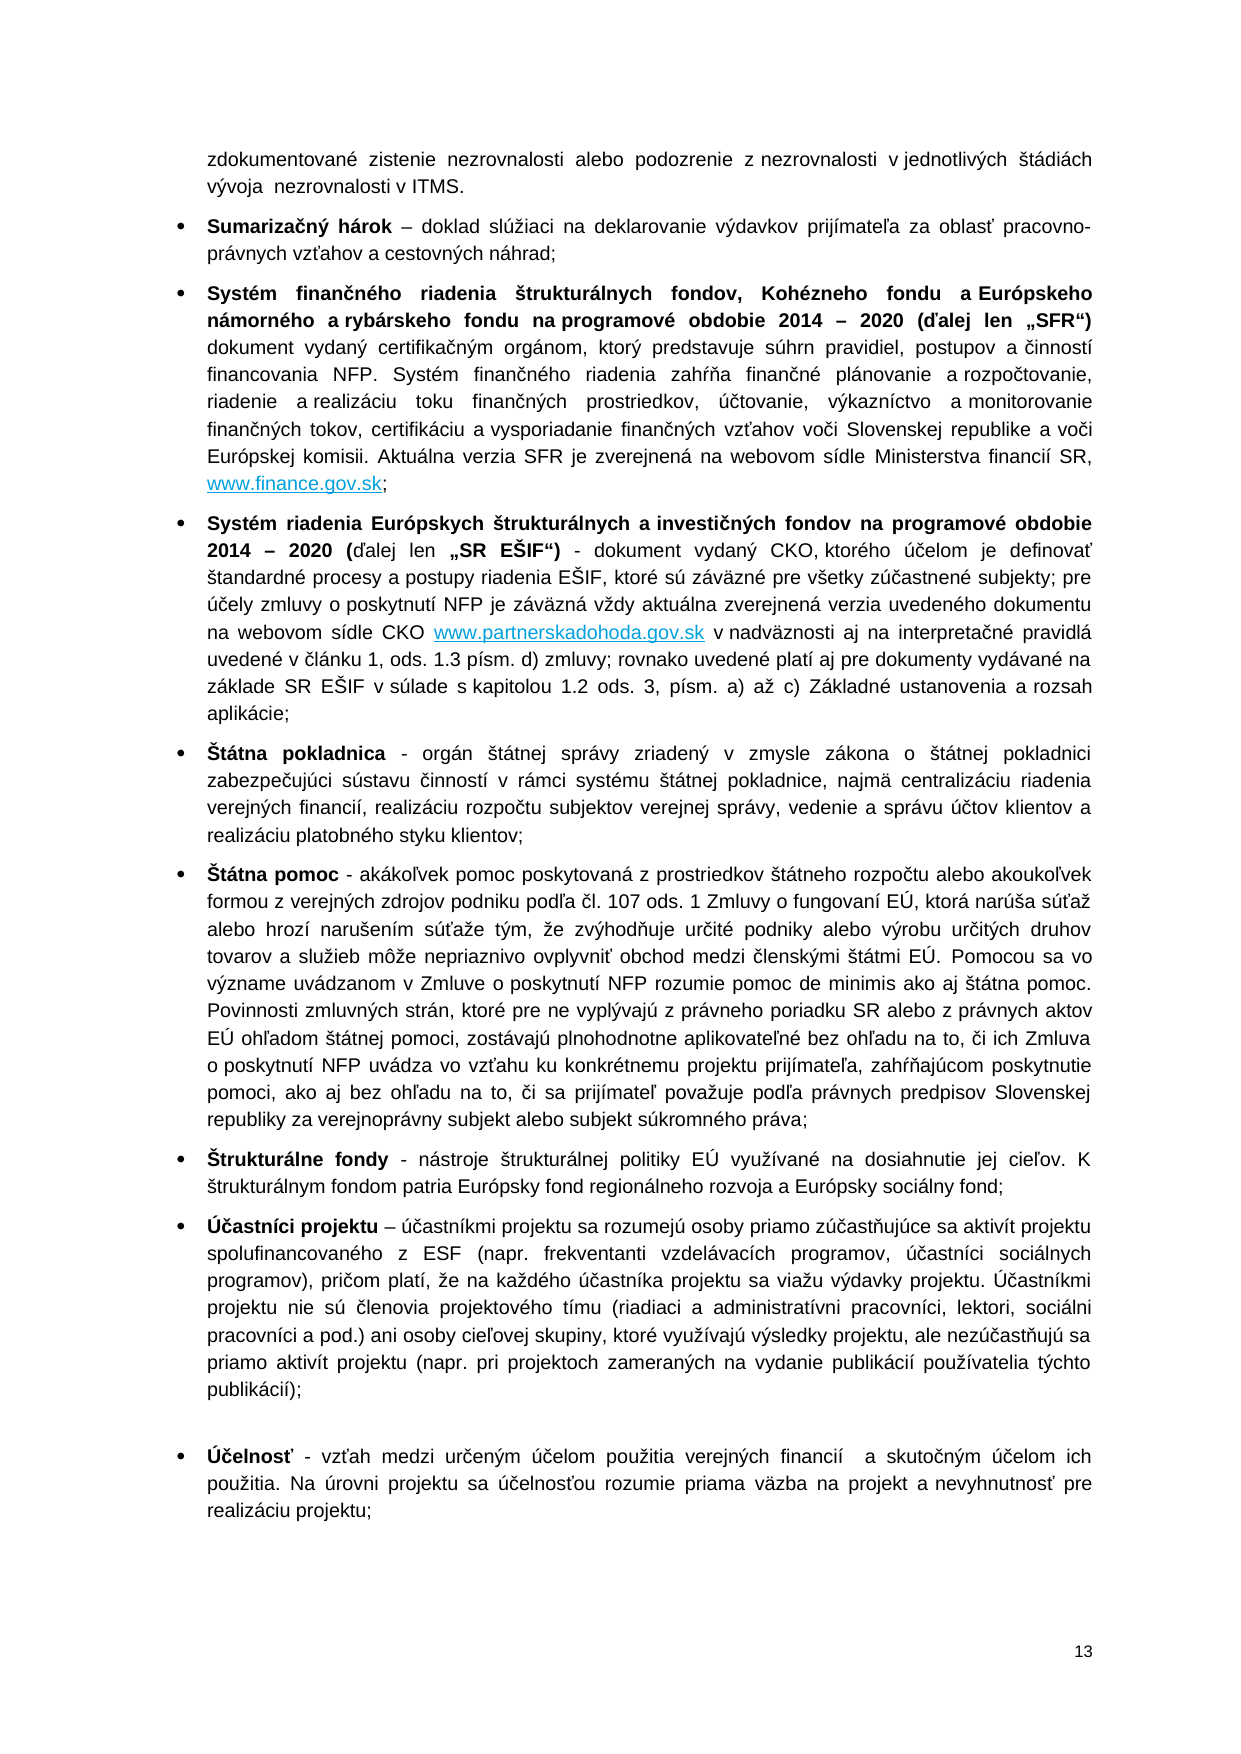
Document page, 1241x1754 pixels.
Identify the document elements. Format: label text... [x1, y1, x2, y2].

text Systém finančného riadenia štrukturálnych fondov, Kohézneho fondu a Európskeho námorného a rybárskeho fondu na programové obdobie 2014 – 2020 (ďalej len „SFR“) dokument vydaný certifikačným orgánom, ktorý predstavuje súhrn pravidiel, postupov a činností financovania NFP. Systém finančného riadenia zahŕňa finančné plánovanie a rozpočtovanie, riadenie a realizáciu toku finančných prostriedkov, účtovanie, výkazníctvo a monitorovanie finančných tokov, certifikáciu a vysporiadanie finančných vzťahov voči Slovenskej republike a voči Európskej komisii. Aktuálna verzia SFR je zverejnená na webovom sídle Ministerstva financií SR, www.finance.gov.sk; [177, 282, 1092, 495]
list Účelnosť - vzťah medzi určeným účelom použitia verejných financií a skutočným účelom ich použitia. Na úrovni projektu sa účelnosťou rozumie priama väzba na projekt a nevyhnutnosť pre realizáciu projektu; [177, 1445, 1092, 1522]
text Sumarizačný hárok – doklad slúžiaci na deklarovanie výdavkov prijímateľa za oblasť pracovno-právnych vzťahov a cestovných náhrad; [177, 214, 1092, 264]
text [177, 148, 1092, 198]
text Štátna pomoc - akákoľvek pomoc poskytovaná z prostriedkov štátneho rozpočtu alebo akoukoľvek formou z verejných zdrojov podniku podľa čl. 107 ods. 1 Zmluvy o fungovaní EÚ, ktorá narúša súťaž alebo hrozí narušením súťaže tým, že zvýhodňuje určité podniky alebo výrobu určitých druhov tovarov a služieb môže nepriaznivo ovplyvniť obchod medzi členskými štátmi EÚ. Pomocou sa vo význame uvádzanom v Zmluve o poskytnutí NFP rozumie pomoc de minimis ako aj štátna pomoc. Povinnosti zmluvných strán, ktoré pre ne vyplývajú z právneho poriadku SR alebo z právnych aktov EÚ ohľadom štátnej pomoci, zostávajú plnohodnotne aplikovateľné bez ohľadu na to, či ich Zmluva o poskytnutí NFP uvádza vo vzťahu ku konkrétnemu projektu prijímateľa, zahŕňajúcom poskytnutie pomoci, ako aj bez ohľadu na to, či sa prijímateľ považuje podľa právnych predpisov Slovenskej republiky za verejnoprávny subjekt alebo subjekt súkromného práva; [177, 863, 1092, 1131]
text Štátna pokladnica - orgán štátnej správy zriadený v zmysle zákona o štátnej pokladnici zabezpečujúci sústavu činností v rámci systému štátnej pokladnice, najmä centralizáciu riadenia verejných financií, realizáciu rozpočtu subjektov verejnej správy, vedenie a správu účtov klientov a realizáciu platobného styku klientov; [177, 742, 1092, 846]
text Systém riadenia Európskych štrukturálnych a investičných fondov na programové obdobie 2014 – 2020 (ďalej len „SR EŠIF“) - dokument vydaný CKO, ktorého účelom je definovať štandardné procesy a postupy riadenia EŠIF, ktoré sú záväzné pre všetky zúčastnené subjekty; pre účely zmluvy o poskytnutí NFP je záväzná vždy aktuálna zverejnená verzia uvedeného dokumentu na webovom sídle CKO www.partnerskadohoda.gov.sk v nadväznosti aj na interpretačné pravidlá uvedené v článku 1, ods. 1.3 písm. d) zmluvy; rovnako uvedené platí aj pre dokumenty vydávané na základe SR EŠIF v súlade s kapitolou 1.2 ods. 3, písm. a) až c) Základné ustanovenia a rozsah aplikácie; [177, 512, 1092, 725]
text Štrukturálne fondy - nástroje štrukturálnej politiky EÚ využívané na dosiahnutie jej cieľov. K štrukturálnym fondom patria Európsky fond regionálneho rozvoja a Európsky sociálny fond; [177, 1148, 1092, 1198]
text Účastníci projektu – účastníkmi projektu sa rozumejú osoby priamo zúčastňujúce sa aktivít projektu spolufinancovaného z ESF (napr. frekventanti vzdelávacích programov, účastníci sociálnych programov), pričom platí, že na každého účastníka projektu sa viažu výdavky projektu. Účastníkmi projektu nie sú členovia projektového tímu (riadiaci a administratívni pracovníci, lektori, sociálni pracovníci a pod.) ani osoby cieľovej skupiny, ktoré využívajú výsledky projektu, ale nezúčastňujú sa priamo aktivít projektu (napr. pri projektoch zameraných na vydanie publikácií používatelia týchto publikácií); [177, 1214, 1092, 1428]
